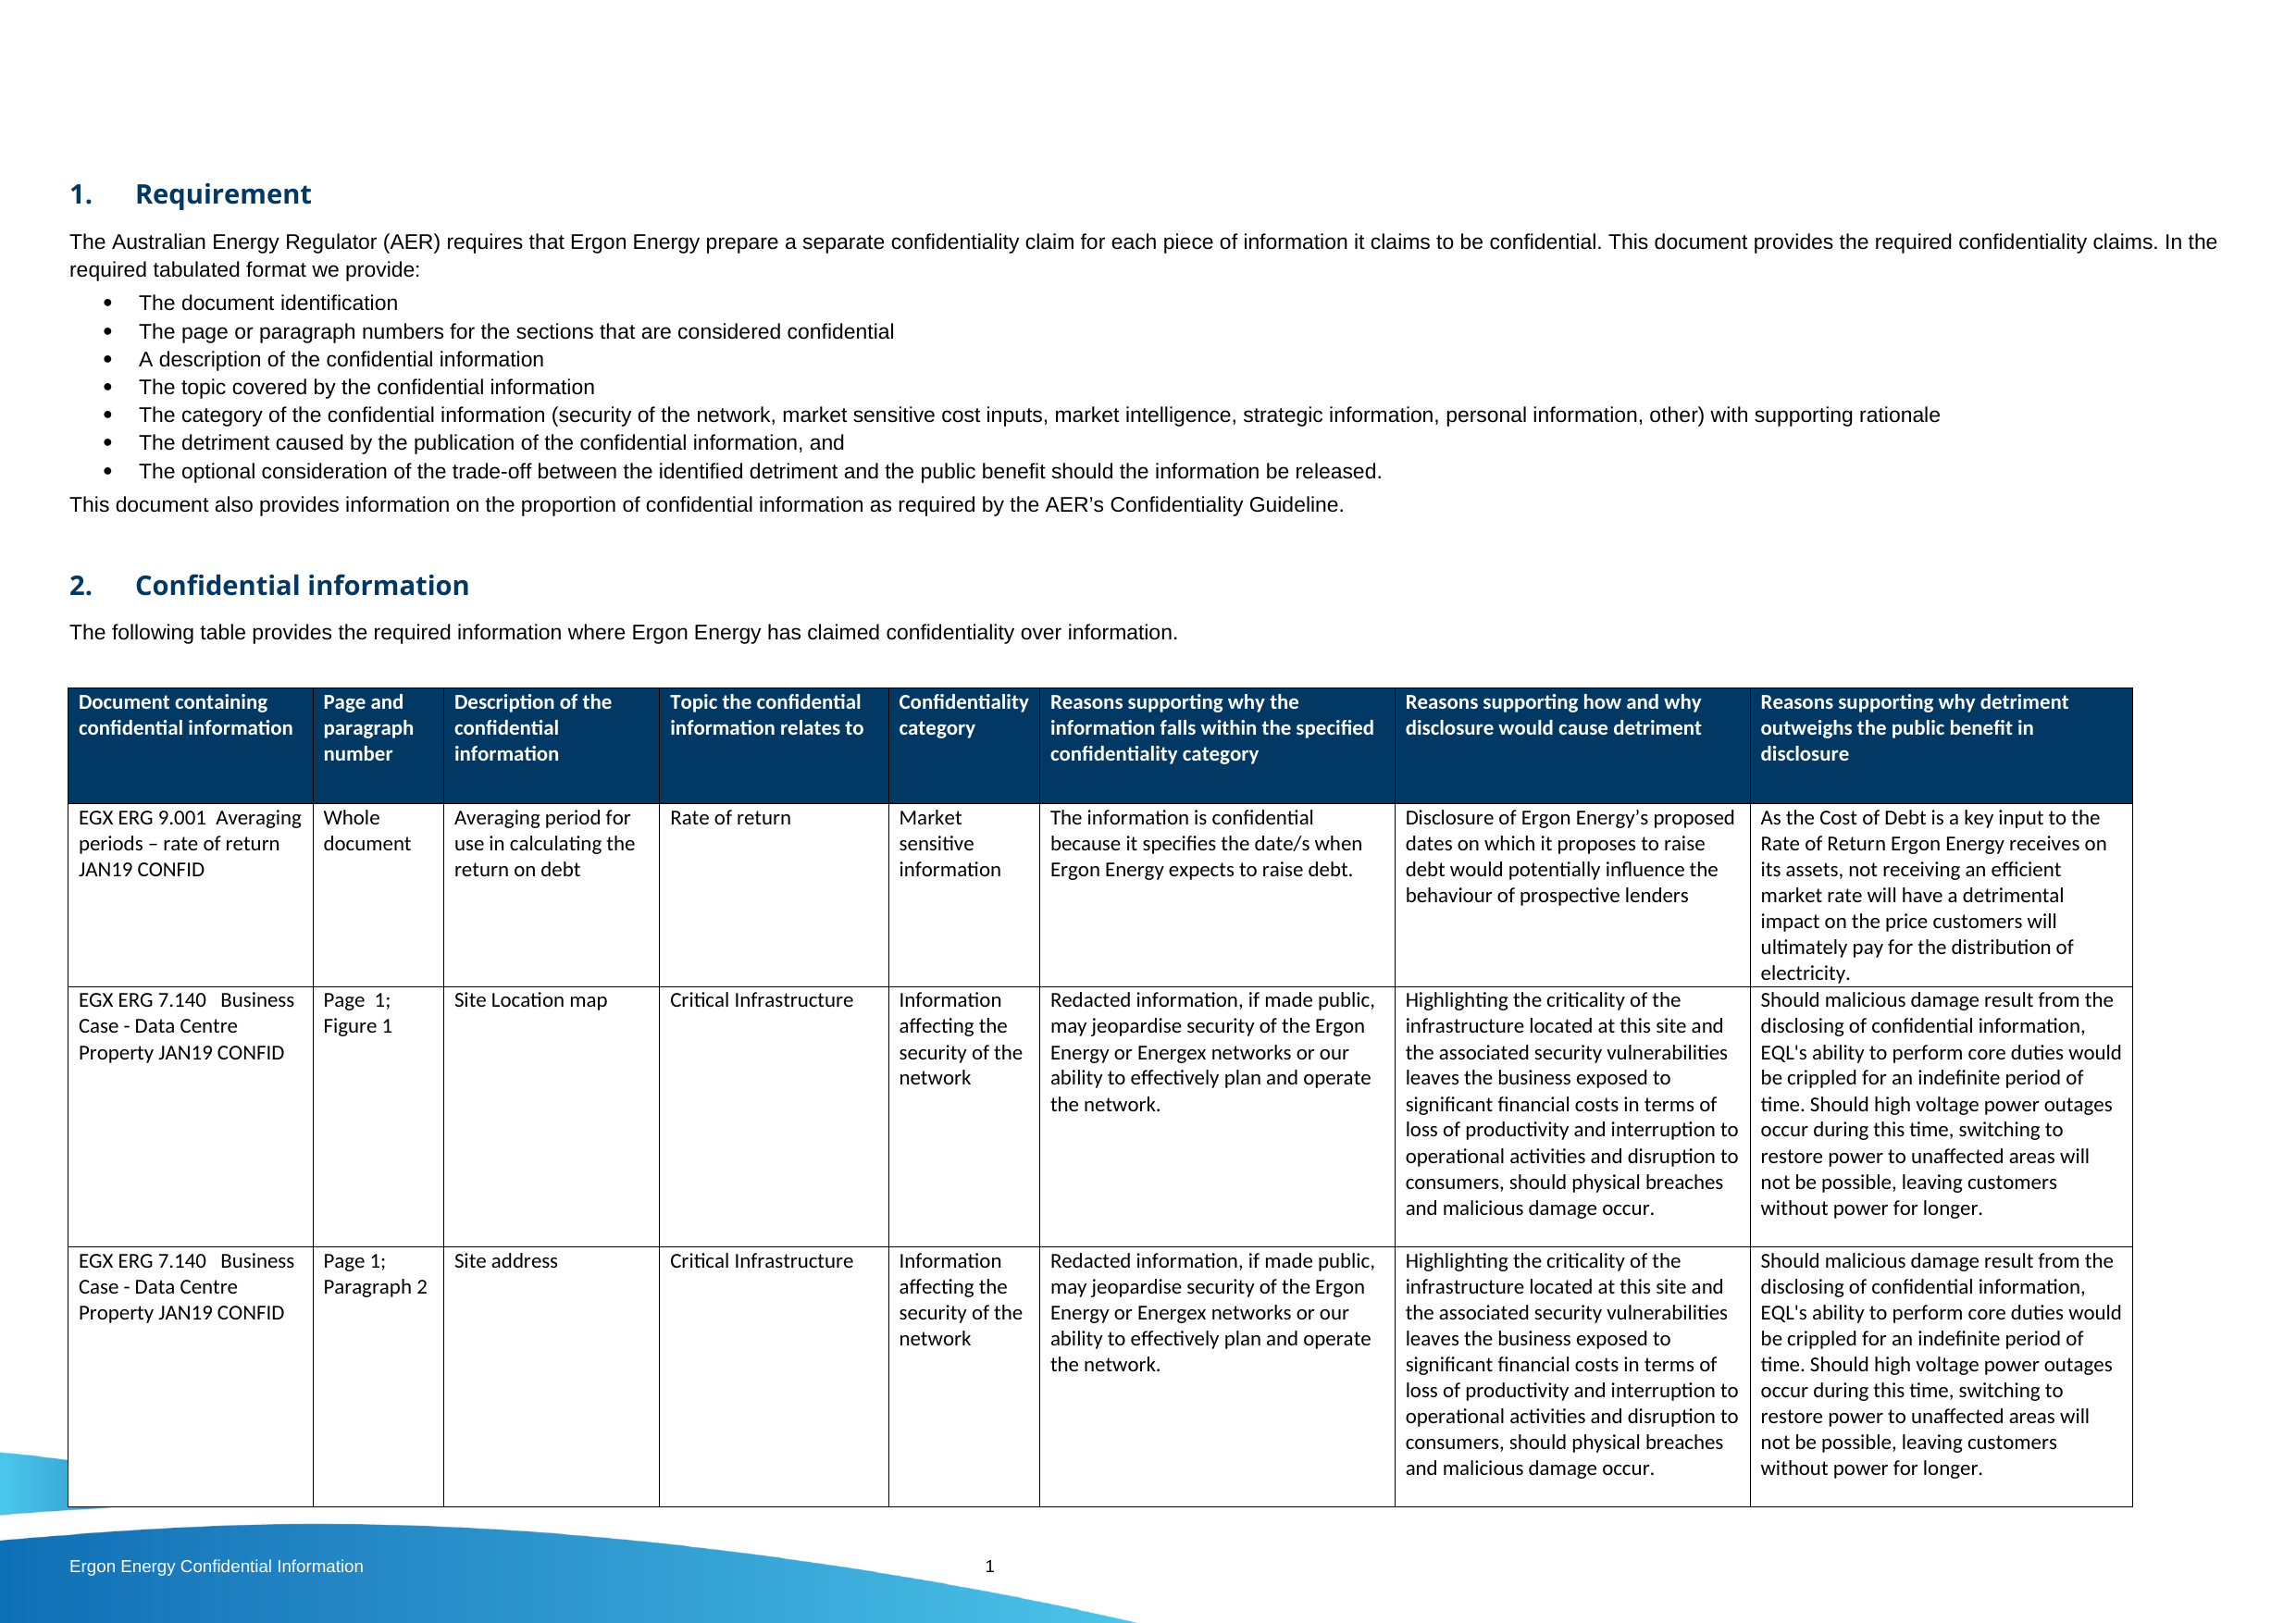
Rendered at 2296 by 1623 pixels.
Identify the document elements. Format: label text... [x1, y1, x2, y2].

table_header Reasons supporting why the information falls within the specified confidentiality category [1040, 688, 1395, 803]
list The optional consideration of the trade-off between the identified detriment and the public benefit should the information be released. [104, 459, 2226, 483]
table_cell Rate of return [660, 804, 888, 986]
list The topic covered by the confidential information [104, 375, 2226, 399]
table_header Description of the confidential information [444, 688, 659, 803]
table_cell Whole document [314, 804, 443, 986]
picture [0, 1431, 1137, 1623]
subtitle Confidential information [69, 566, 2226, 603]
text The Australian Energy Regulator (AER) requires that Ergon Energy prepare a separate confidentiality claim for each piece of information it claims to be confidential. This document provides the required confidentiality claims. In the required tabulated format we provide: [69, 229, 2226, 281]
table_cell EGX ERG 7.140 Business Case - Data Centre Property JAN19 CONFID [68, 1247, 313, 1506]
list The document identification [104, 291, 2226, 316]
table_cell Page 1; Paragraph 2 [314, 1247, 443, 1506]
table_cell Market sensitive information [889, 804, 1039, 986]
table_cell Critical Infrastructure [660, 987, 888, 1246]
table_cell Site Location map [444, 987, 659, 1246]
list The detriment caused by the publication of the confidential information, and [104, 430, 2226, 455]
table_cell EGX ERG 9.001 Averaging periods – rate of return JAN19 CONFID [68, 804, 313, 986]
table_header Reasons supporting how and why disclosure would cause detriment [1396, 688, 1750, 803]
table_header Confidentiality category [889, 688, 1039, 803]
table_header Reasons supporting why detriment outweighs the public benefit in disclosure [1751, 688, 2132, 803]
table_cell Averaging period for use in calculating the return on debt [444, 804, 659, 986]
table_cell EGX ERG 7.140 Business Case - Data Centre Property JAN19 CONFID [68, 987, 313, 1246]
table_cell Page 1; Figure 1 [314, 987, 443, 1246]
text This document also provides information on the proportion of confidential information as required by the AER’s Confidentiality Guideline. [69, 492, 2226, 516]
table_header Page and paragraph number [314, 688, 443, 803]
table_cell Site address [444, 1247, 659, 1506]
list A description of the confidential information [104, 347, 2226, 371]
table_header Topic the confidential information relates to [660, 688, 888, 803]
table_cell As the Cost of Debt is a key input to the Rate of Return Ergon Energy receives on its assets, not receiving an efficient market rate will have a detrimental impact on the price customers will ultimately pay for the distribution of electricity. [1751, 804, 2132, 986]
table_cell Information affecting the security of the network [889, 1247, 1039, 1506]
table_header Document containing confidential information [68, 688, 313, 803]
table_cell The information is confidential because it specifies the date/s when Ergon Energy expects to raise debt. [1040, 804, 1395, 986]
text The following table provides the required information where Ergon Energy has claimed confidentiality over information. [69, 620, 2226, 645]
subtitle Requirement [69, 175, 2226, 212]
table_cell Disclosure of Ergon Energy’s proposed dates on which it proposes to raise debt would potentially influence the behaviour of prospective lenders [1396, 804, 1750, 986]
list The category of the confidential information (security of the network, market sensitive cost inputs, market intelligence, strategic information, personal information, other) with supporting rationale [104, 403, 2226, 427]
list The page or paragraph numbers for the sections that are considered confidential [104, 318, 2226, 343]
table_cell Critical Infrastructure [660, 1247, 888, 1506]
table_cell Information affecting the security of the network [889, 987, 1039, 1246]
